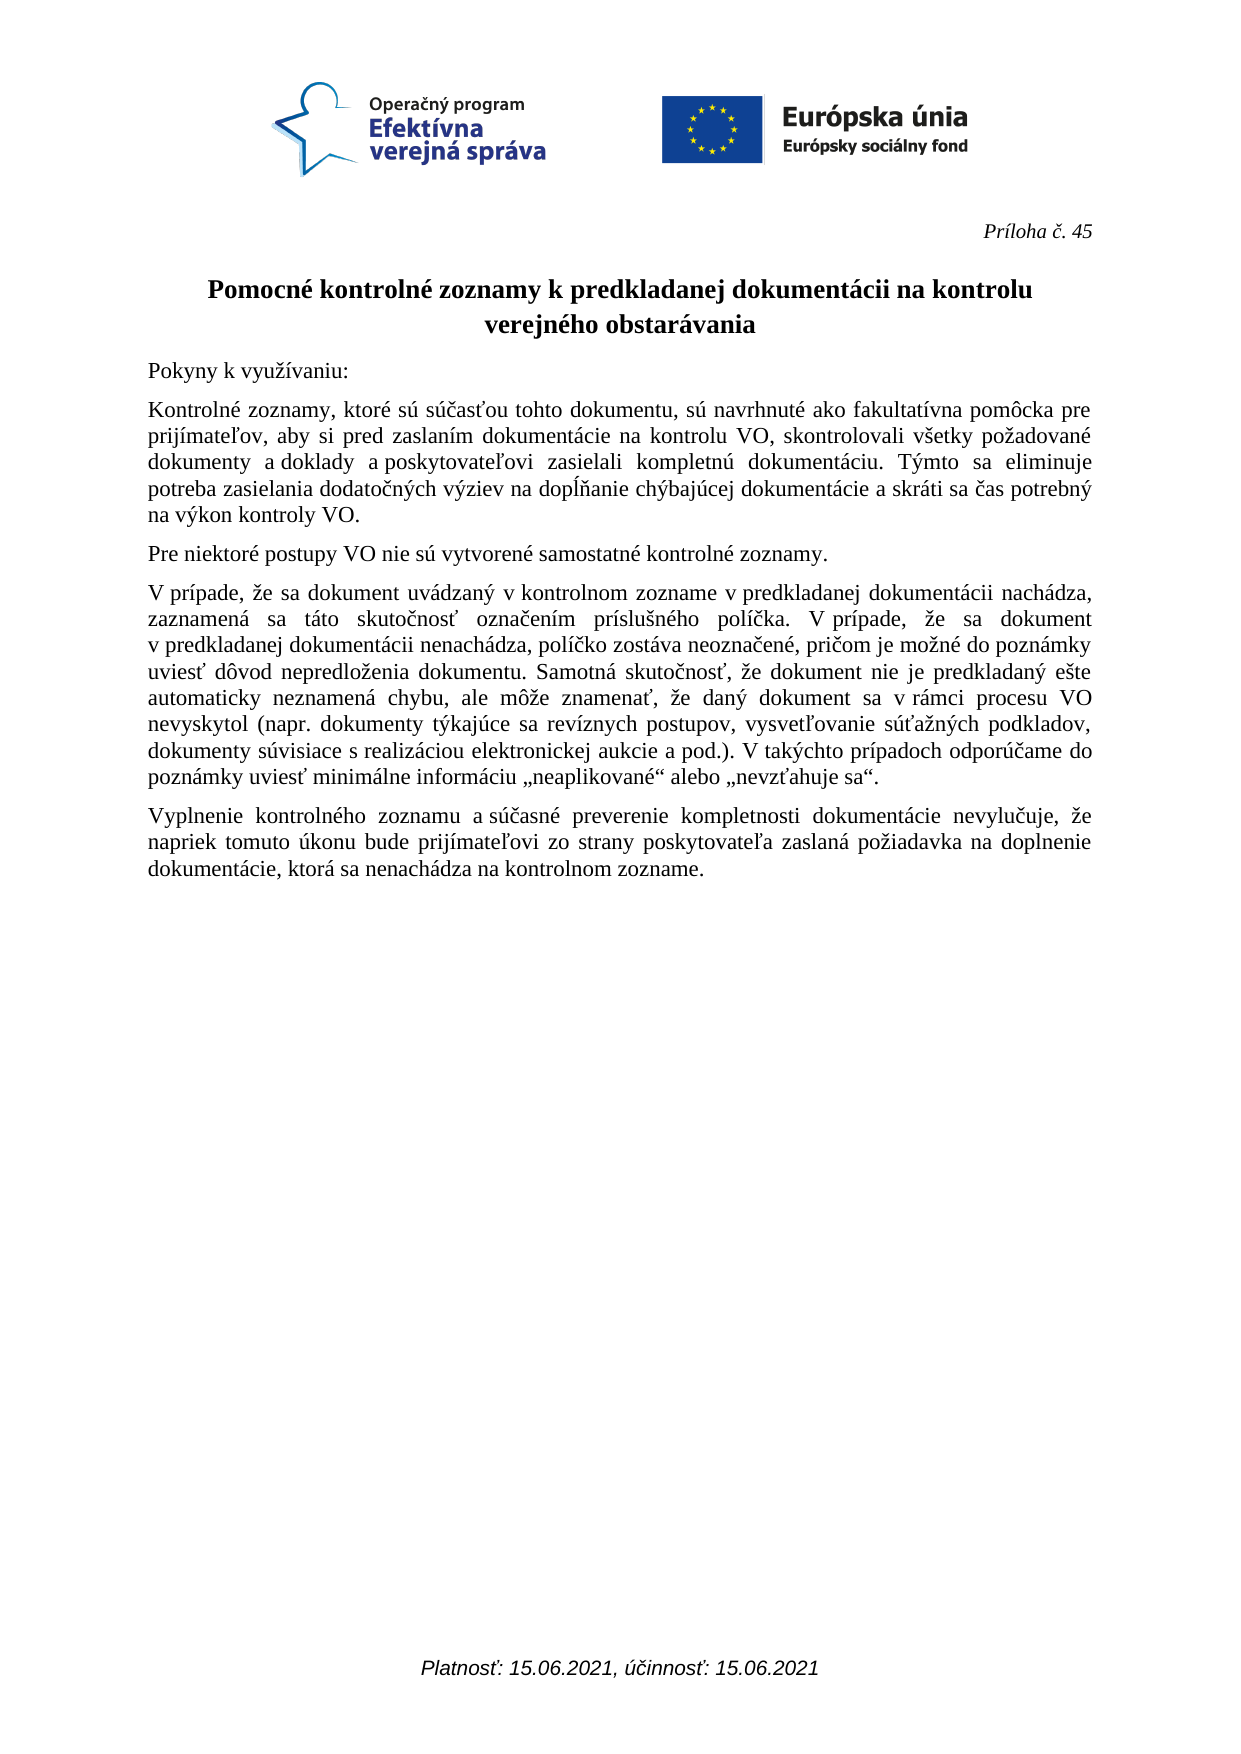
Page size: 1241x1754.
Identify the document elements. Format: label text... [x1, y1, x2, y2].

text Pre niektoré postupy VO nie sú vytvorené samostatné kontrolné zoznamy. [148, 540, 1092, 566]
text Pomocné kontrolné zoznamy k predkladanej dokumentácii na kontrolu verejného obstarávania [148, 273, 1092, 340]
text Kontrolné zoznamy, ktoré sú súčasťou tohto dokumentu, sú navrhnuté ako fakultatívna pomôcka pre prijímateľov, aby si pred zaslaním dokumentácie na kontrolu VO, skontrolovali všetky požadované dokumenty a doklady a poskytovateľovi zasielali kompletnú dokumentáciu. Týmto sa eliminuje potreba zasielania dodatočných výziev na dopĺňanie chýbajúcej dokumentácie a skráti sa čas potrebný na výkon kontroly VO. [148, 396, 1092, 527]
text Pokyny k využívaniu: [148, 357, 1092, 383]
text Príloha č. 45 [148, 219, 1092, 243]
text V prípade, že sa dokument uvádzaný v kontrolnom zozname v predkladanej dokumentácii nachádza, zaznamená sa táto skutočnosť označením príslušného políčka. V prípade, že sa dokument v predkladanej dokumentácii nenachádza, políčko zostáva neoznačené, pričom je možné do poznámky uviesť dôvod nepredloženia dokumentu. Samotná skutočnosť, že dokument nie je predkladaný ešte automaticky neznamená chybu, ale môže znamenať, že daný dokument sa v rámci procesu VO nevyskytol (napr. dokumenty týkajúce sa revíznych postupov, vysvetľovanie súťažných podkladov, dokumenty súvisiace s realizáciou elektronickej aukcie a pod.). V takýchto prípadoch odporúčame do poznámky uviesť minimálne informáciu „neaplikované“ alebo „nevzťahuje sa“. [148, 579, 1092, 789]
picture [246, 73, 994, 200]
text Vyplnenie kontrolného zoznamu a súčasné preverenie kompletnosti dokumentácie nevylučuje, že napriek tomuto úkonu bude prijímateľovi zo strany poskytovateľa zaslaná požiadavka na doplnenie dokumentácie, ktorá sa nenachádza na kontrolnom zozname. [148, 802, 1092, 881]
